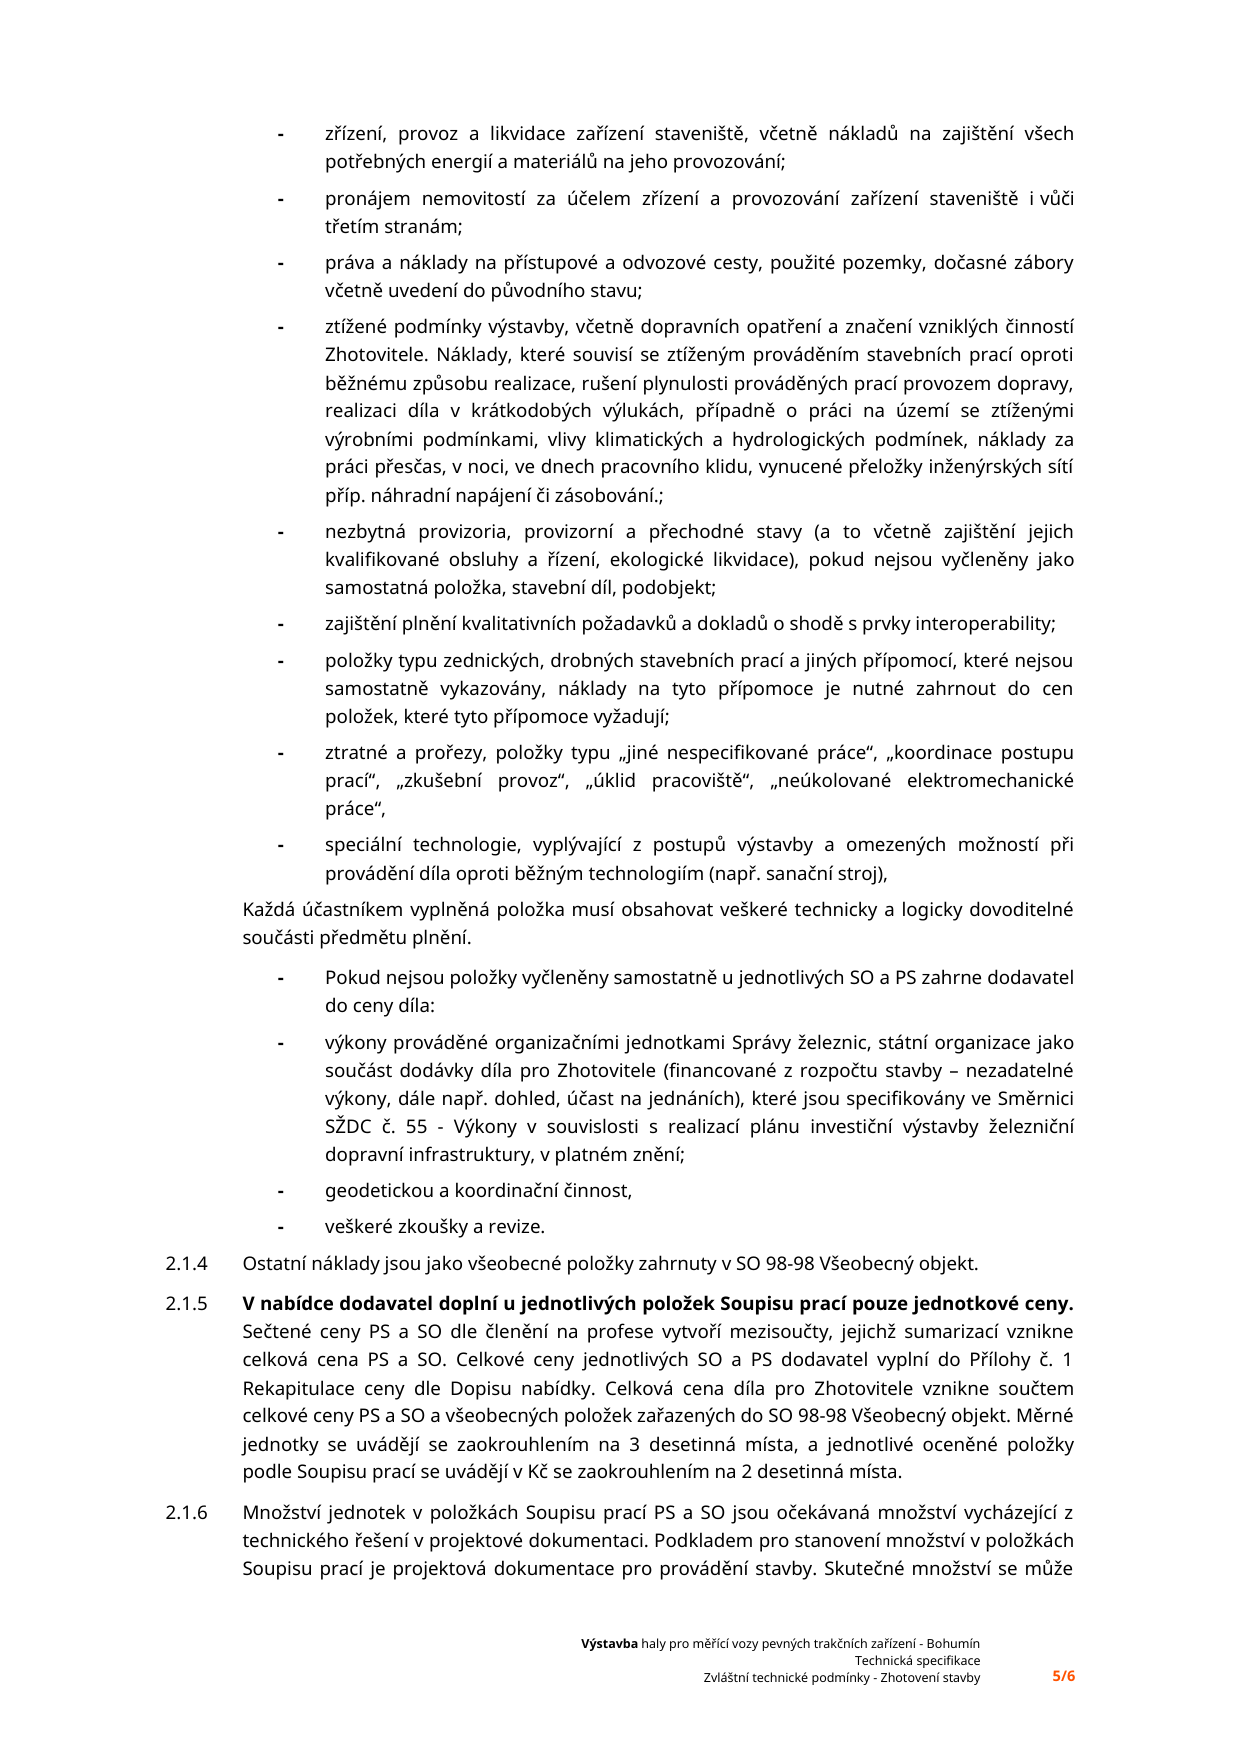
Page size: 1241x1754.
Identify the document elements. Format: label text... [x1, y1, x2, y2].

text ztratné a prořezy, položky typu „jiné nespecifikované práce“, „koordinace postupu prací“, „zkušební provoz“, „úklid pracoviště“, „neúkolované elektromechanické práce“, [278, 739, 1075, 821]
text nezbytná provizoria, provizorní a přechodné stavy (a to včetně zajištění jejich kvalifikované obsluhy a řízení, ekologické likvidace), pokud nejsou vyčleněny jako samostatná položka, stavební díl, podobjekt; [278, 518, 1075, 600]
text pronájem nemovitostí za účelem zřízení a provozování zařízení staveniště i vůči třetím stranám; [278, 185, 1075, 238]
text práva a náklady na přístupové a odvozové cesty, použité pozemky, dočasné zábory včetně uvedení do původního stavu; [278, 249, 1075, 303]
text položky typu zednických, drobných stavebních prací a jiných přípomocí, které nejsou samostatně vykazovány, náklady na tyto přípomoce je nutné zahrnout do cen položek, které tyto přípomoce vyžadují; [278, 647, 1075, 728]
text Ostatní náklady jsou jako všeobecné položky zahrnuty v SO 98-98 Všeobecný objekt. [165, 1250, 1075, 1276]
text V nabídce dodavatel doplní u jednotlivých položek Soupisu prací pouze jednotkové ceny. Sečtené ceny PS a SO dle členění na profese vytvoří mezisoučty, jejichž sumarizací vznikne celková cena PS a SO. Celkové ceny jednotlivých SO a PS dodavatel vyplní do Přílohy č. 1 Rekapitulace ceny dle Dopisu nabídky. Celková cena díla pro Zhotovitele vznikne součtem celkové ceny PS a SO a všeobecných položek zařazených do SO 98-98 Všeobecný objekt. Měrné jednotky se uvádějí se zaokrouhlením na 3 desetinná místa, a jednotlivé oceněné položky podle Soupisu prací se uvádějí v Kč se zaokrouhlením na 2 desetinná místa. [165, 1291, 1075, 1484]
text speciální technologie, vyplývající z postupů výstavby a omezených možností při provádění díla oproti běžným technologiím (např. sanační stroj), [278, 832, 1075, 885]
text veškeré zkoušky a revize. [278, 1214, 1075, 1239]
text ztížené podmínky výstavby, včetně dopravních opatření a značení vzniklých činností Zhotovitele. Náklady, které souvisí se ztíženým prováděním stavebních prací oproti běžnému způsobu realizace, rušení plynulosti prováděných prací provozem dopravy, realizaci díla v krátkodobých výlukách, případně o práci na území se ztíženými výrobními podmínkami, vlivy klimatických a hydrologických podmínek, náklady za práci přesčas, v noci, ve dnech pracovního klidu, vynucené přeložky inženýrských sítí příp. náhradní napájení či zásobování.; [278, 314, 1075, 507]
text zajištění plnění kvalitativních požadavků a dokladů o shodě s prvky interoperability; [278, 611, 1075, 636]
text zřízení, provoz a likvidace zařízení staveniště, včetně nákladů na zajištění všech potřebných energií a materiálů na jeho provozování; [278, 121, 1075, 174]
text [165, 1499, 1075, 1581]
text Pokud nejsou položky vyčleněny samostatně u jednotlivých SO a PS zahrne dodavatel do ceny díla: [278, 965, 1075, 1018]
text geodetickou a koordinační činnost, [278, 1177, 1075, 1203]
text Každá účastníkem vyplněná položka musí obsahovat veškeré technicky a logicky dovoditelné součásti předmětu plnění. [242, 896, 1075, 950]
text výkony prováděné organizačními jednotkami Správy železnic, státní organizace jako součást dodávky díla pro Zhotovitele (financované z rozpočtu stavby – nezadatelné výkony, dále např. dohled, účast na jednáních), které jsou specifikovány ve Směrnici SŽDC č. 55 - Výkony v souvislosti s realizací plánu investiční výstavby železniční dopravní infrastruktury, v platném znění; [278, 1029, 1075, 1167]
